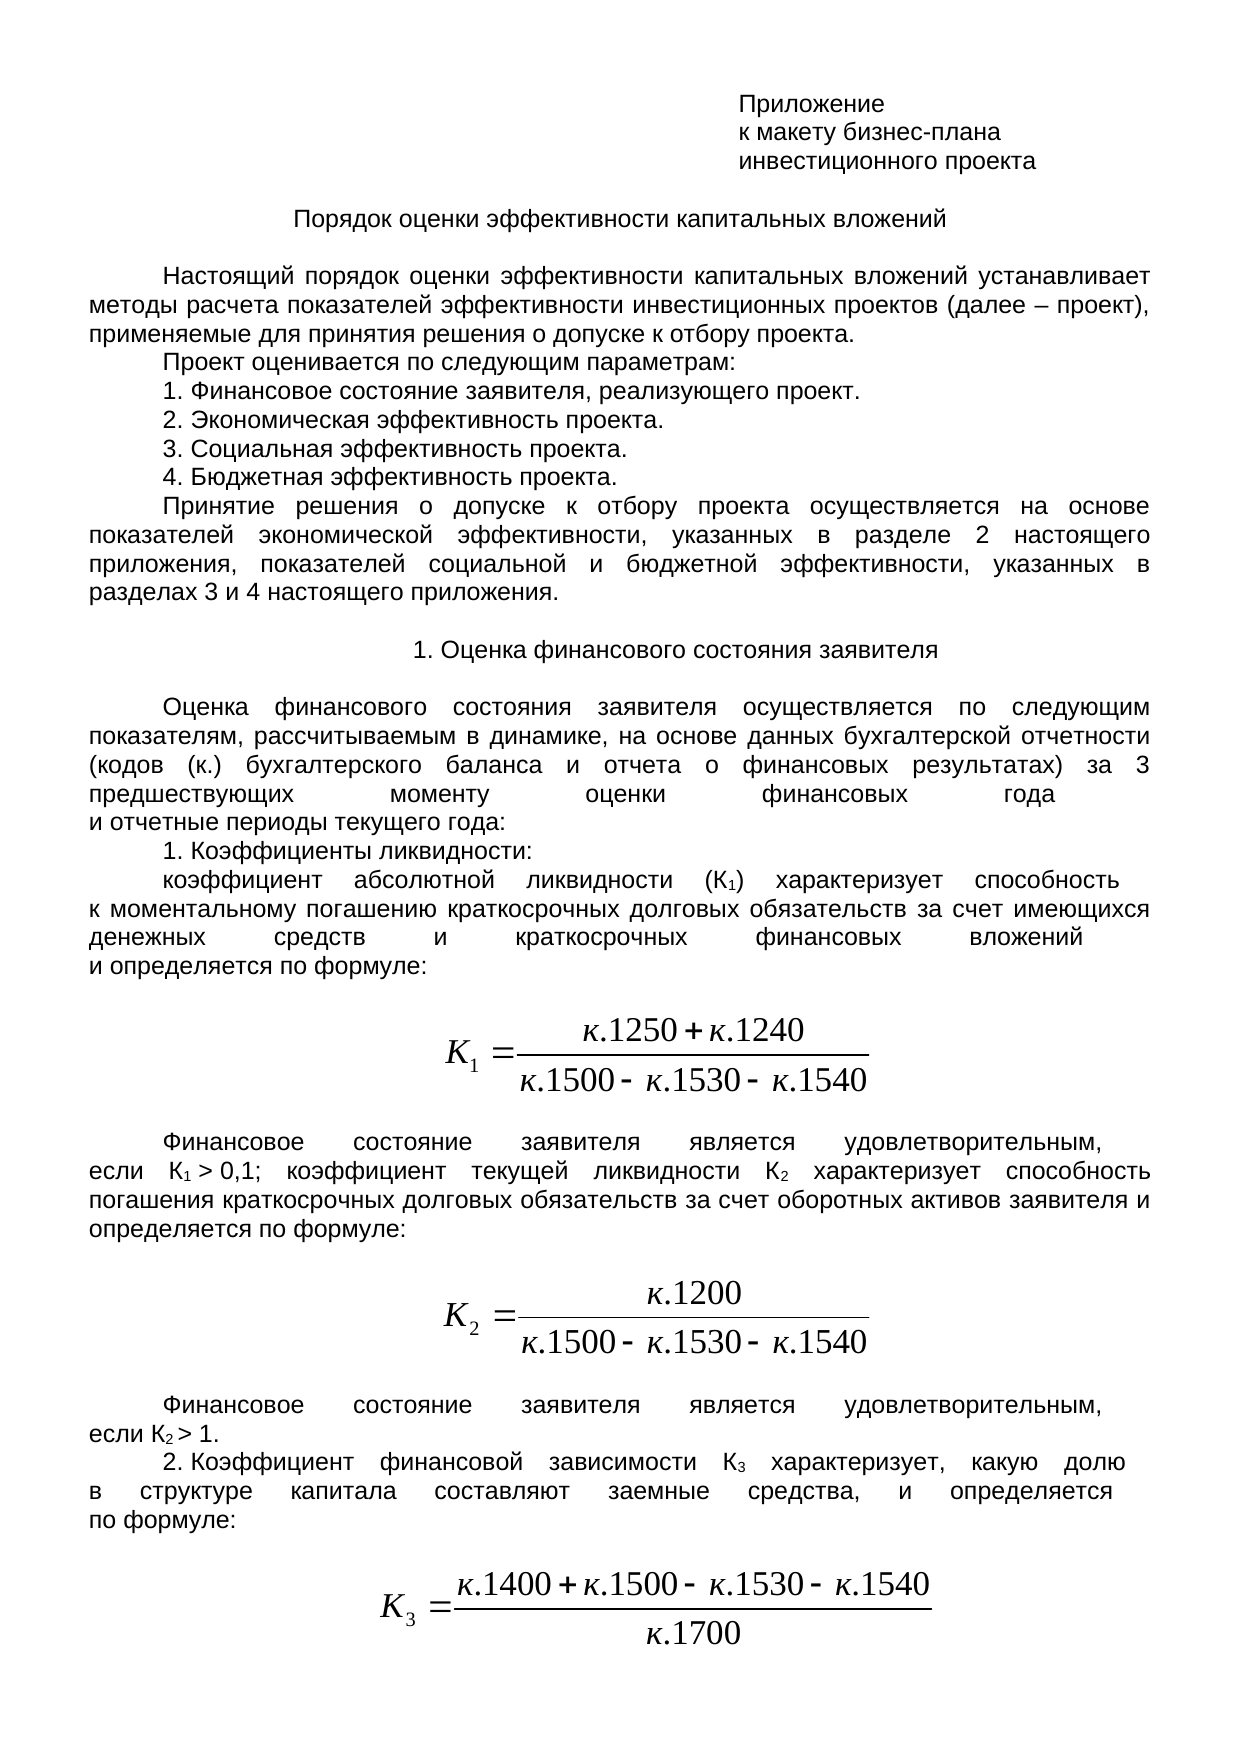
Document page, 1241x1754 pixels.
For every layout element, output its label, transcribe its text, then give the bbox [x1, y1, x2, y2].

text Финансовое состояние заявителя является удовлетворительным, если К1 > 0,1; коэффициент текущей ликвидности К2 характеризует способность погашения краткосрочных долговых обязательств за счет оборотных активов заявителя и определяется по формуле: [89, 1127, 1152, 1242]
text Принятие решения о допуске к отбору проекта осуществляется на основе показателей экономической эффективности, указанных в разделе 2 настоящего приложения, показателей социальной и бюджетной эффективности, указанных в разделах 3 и 4 настоящего приложения. [89, 491, 1152, 606]
text 2. Экономическая эффективность проекта. [89, 405, 1152, 434]
text 3. Социальная эффективность проекта. [89, 434, 1152, 462]
text Порядок оценки эффективности капитальных вложений [89, 204, 1152, 232]
text Настоящий порядок оценки эффективности капитальных вложений устанавливает методы расчета показателей эффективности инвестиционных проектов (далее – проект), применяемые для принятия решения о допуске к отбору проекта. [89, 261, 1152, 347]
text 2. Коэффициент финансовой зависимости К3 характеризует, какую долю в структуре капитала составляют заемные средства, и определяется по формуле: [89, 1447, 1152, 1534]
text 1. Коэффициенты ликвидности: [89, 836, 1152, 865]
text к макету бизнес-плана [738, 117, 1152, 146]
text коэффициент абсолютной ликвидности (К1) характеризует способность к моментальному погашению краткосрочных долговых обязательств за счет имеющихся денежных средств и краткосрочных финансовых вложений и определяется по формуле: [89, 865, 1152, 980]
text инвестиционного проекта [738, 146, 1152, 175]
text Оценка финансового состояния заявителя осуществляется по следующим показателям, рассчитываемым в динамике, на основе данных бухгалтерской отчетности (кодов (к.) бухгалтерского баланса и отчета о финансовых результатах) за 3 предшествующих моменту оценки финансовых года и отчетные периоды текущего года: [89, 692, 1152, 836]
text 1. Финансовое состояние заявителя, реализующего проект. [89, 376, 1152, 405]
text Финансовое состояние заявителя является удовлетворительным, если К2 > 1. [89, 1390, 1152, 1447]
text 1. Оценка финансового состояния заявителя [200, 635, 1152, 664]
text Проект оценивается по следующим параметрам: [89, 347, 1152, 376]
text 4. Бюджетная эффективность проекта. [89, 462, 1152, 491]
text Приложение [738, 89, 1152, 117]
